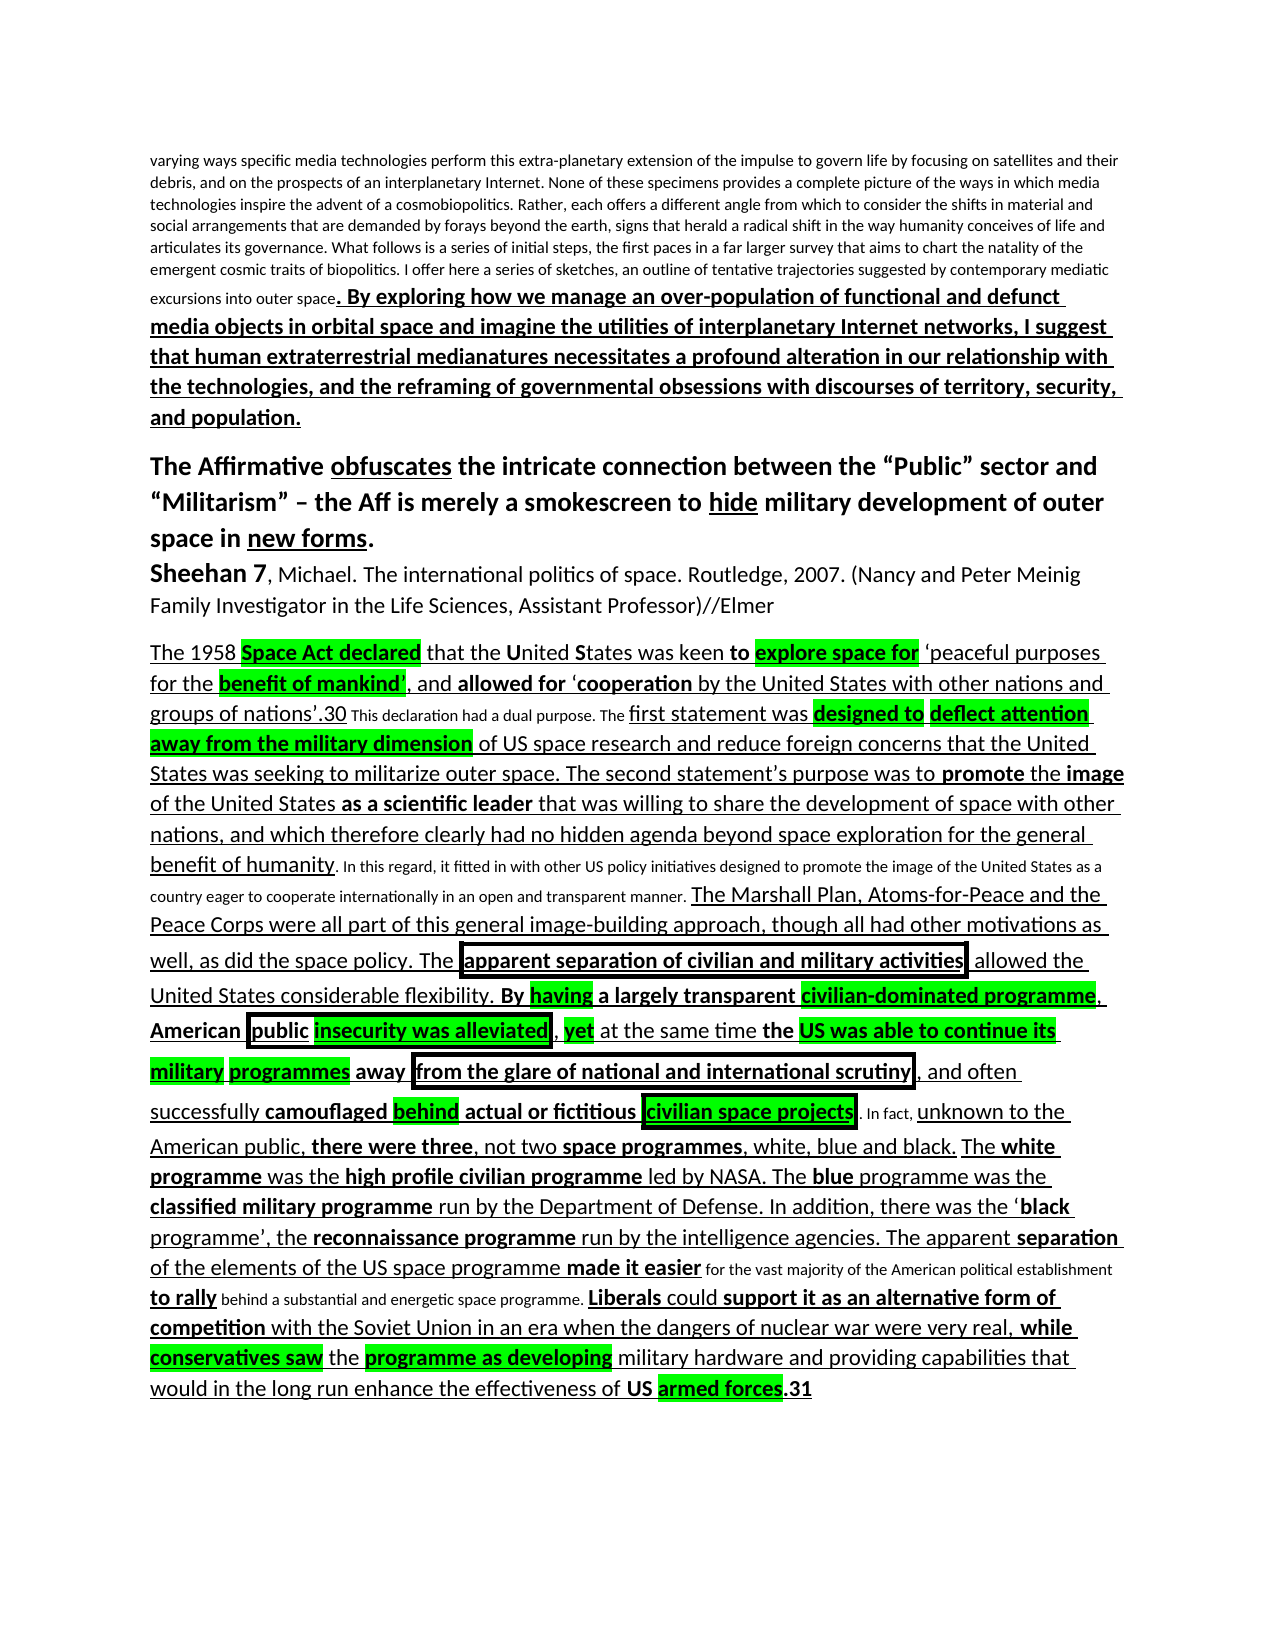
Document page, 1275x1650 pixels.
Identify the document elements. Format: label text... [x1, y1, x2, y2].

text The 1958 Space Act declared that the United States was keen to explore space for ‘peaceful purposes for the benefit of mankind’, and allowed for ‘cooperation by the United States with other nations and groups of nations’.30 This declaration had a dual purpose. The first statement was designed to deflect attention away from the military dimension of US space research and reduce foreign concerns that the United States was seeking to militarize outer space. The second statement’s purpose was to promote the image of the United States as a scientific leader that was willing to share the development of space with other nations, and which therefore clearly had no hidden agenda beyond space exploration for the general benefit of humanity. In this regard, it fitted in with other US policy initiatives designed to promote the image of the United States as a country eager to cooperate internationally in an open and transparent manner. The Marshall Plan, Atoms-for-Peace and the Peace Corps were all part of this general image-building approach, though all had other motivations as well, as did the space policy. The apparent separation of civilian and military activities allowed the United States considerable flexibility. By having a largely transparent civilian-dominated programme, American public insecurity was alleviated, yet at the same time the US was able to continue its military programmes away from the glare of national and international scrutiny, and often successfully camouflaged behind actual or fictitious civilian space projects. In fact, unknown to the American public, there were three, not two space programmes, white, blue and black. The white programme was the high profile civilian programme led by NASA. The blue programme was the classified military programme run by the Department of Defense. In addition, there was the ‘black programme’, the reconnaissance programme run by the intelligence agencies. The apparent separation of the elements of the US space programme made it easier for the vast majority of the American political establishment to rally behind a substantial and energetic space programme. Liberals could support it as an alternative form of competition with the Soviet Union in an era when the dangers of nuclear war were very real, while conservatives saw the programme as developing military hardware and providing capabilities that would in the long run enhance the effectiveness of US armed forces.31 [150, 638, 1125, 1402]
text Sheehan 7, Michael. The international politics of space. Routledge, 2007. (Nancy and Peter Meinig Family Investigator in the Life Sciences, Assistant Professor)//Elmer [150, 556, 1125, 620]
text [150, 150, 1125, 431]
subtitle The Affirmative obfuscates the intricate connection between the “Public” sector and “Militarism” – the Aff is merely a smokescreen to hide military development of outer space in new forms. [150, 449, 1125, 554]
